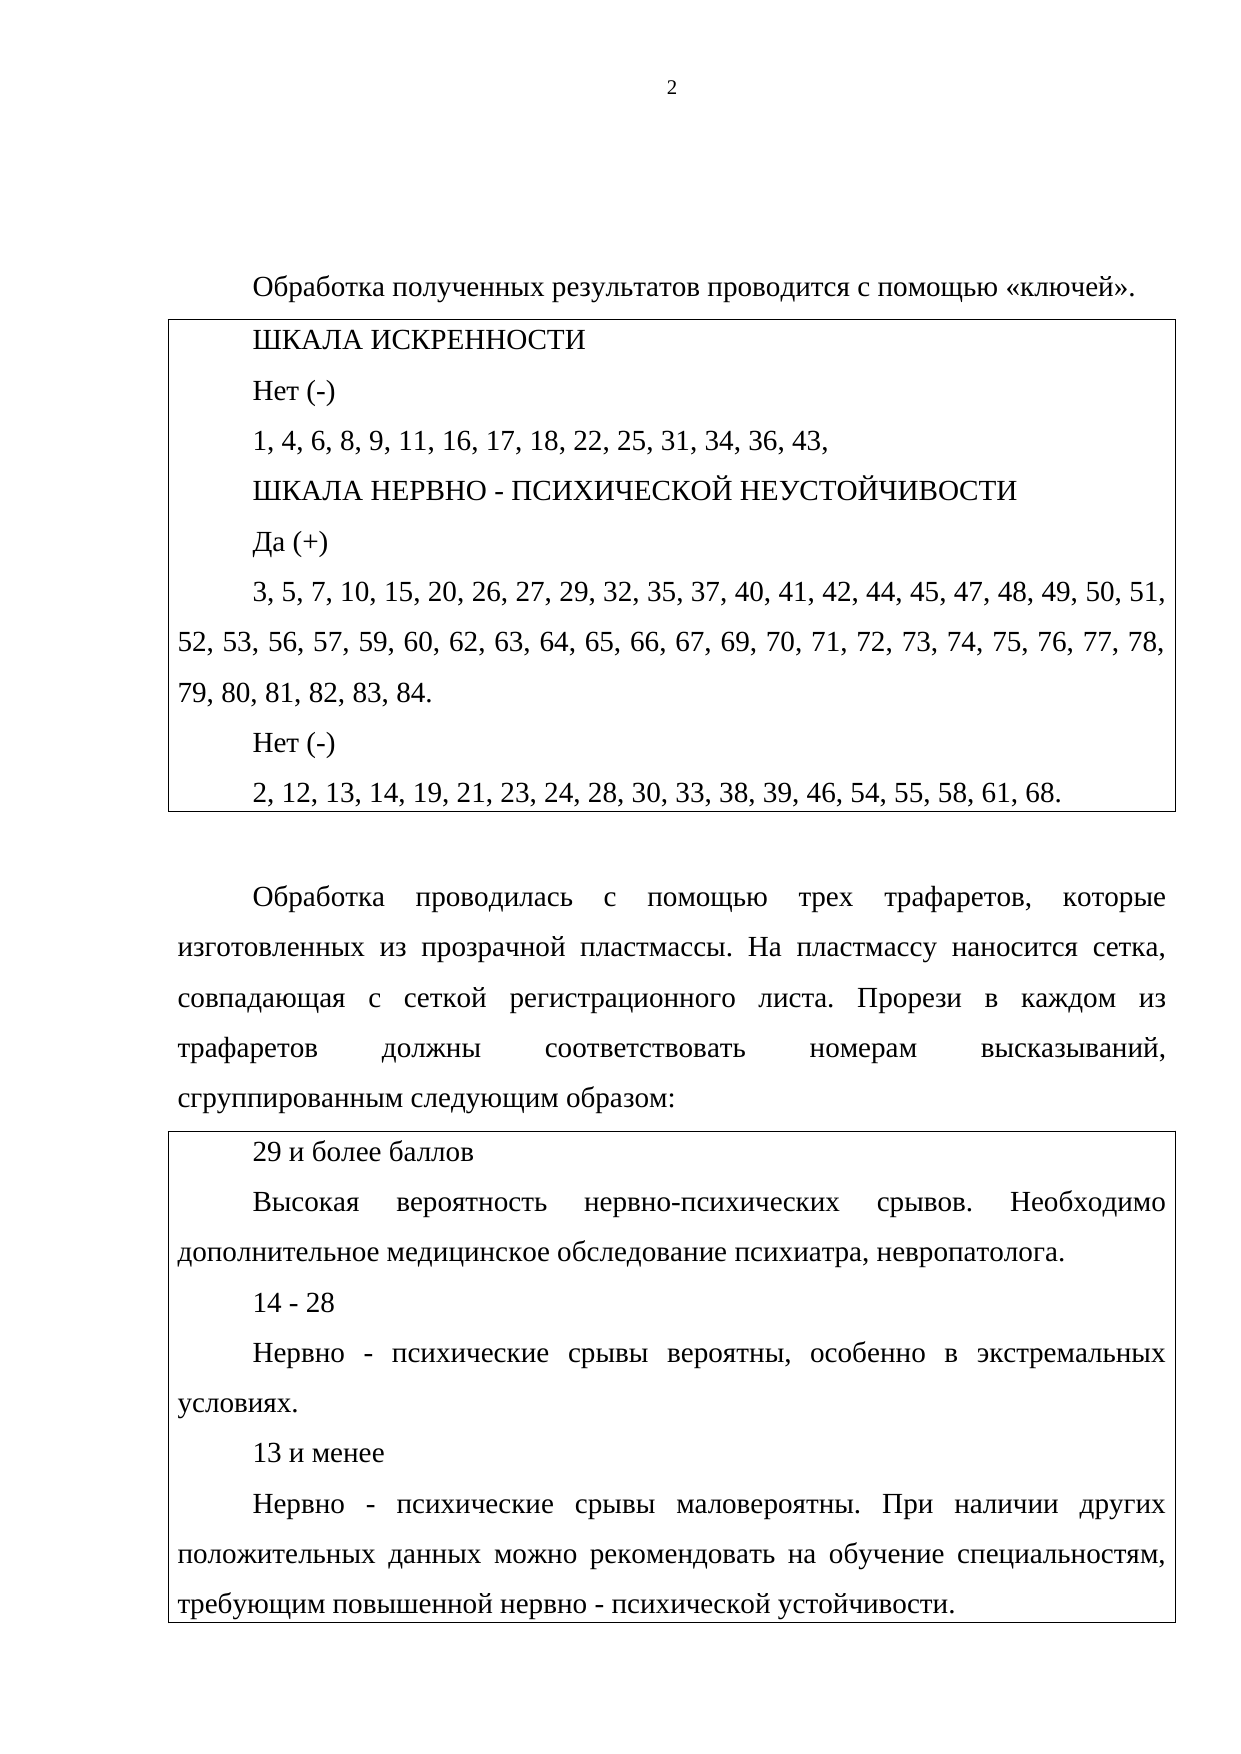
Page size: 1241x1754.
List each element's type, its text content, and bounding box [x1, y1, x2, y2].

text 29 и более баллов [169, 1132, 1175, 1167]
text Высокая вероятность нервно-психических срывов. Необходимо дополнительное медицинское обследование психиатра, невропатолога. [169, 1181, 1175, 1268]
text Да (+) [169, 521, 1175, 557]
text 14 - 28 [169, 1282, 1175, 1318]
text Обработка проводилась с помощью трех трафаретов, которые изготовленных из прозрачной пластмассы. На пластмассу наносится сетка, совпадающая с сеткой регистрационного листа. Прорези в каждом из трафаретов должны соответствовать номерам высказываний, сгруппированным следующим образом: [177, 879, 1167, 1114]
text Нет (-) [169, 722, 1175, 758]
text Нервно - психические срывы вероятны, особенно в экстремальных условиях. [169, 1332, 1175, 1419]
text Обработка полученных результатов проводится с помощью «ключей». [177, 269, 1167, 303]
text 3, 5, 7, 10, 15, 20, 26, 27, 29, 32, 35, 37, 40, 41, 42, 44, 45, 47, 48, 49, 50, 51, 52, 53, 56, 57, 59, 60, 62, 63, 64, 65, 66, 67, 69, 70, 71, 72, 73, 74, 75, 76, 77, 78, 79, 80, 81, 82, 83, 84. [169, 571, 1175, 708]
text ШКАЛА НЕРВНО - ПСИХИЧЕСКОЙ НЕУСТОЙЧИВОСТИ [169, 470, 1175, 507]
text 1, 4, 6, 8, 9, 11, 16, 17, 18, 22, 25, 31, 34, 36, 43, [169, 420, 1175, 457]
text Нервно - психические срывы маловероятны. При наличии других положительных данных можно рекомендовать на обучение специальностям, требующим повышенной нервно - психической устойчивости. [169, 1483, 1175, 1622]
text ШКАЛА ИСКРЕННОСТИ [169, 320, 1175, 356]
text Нет (-) [169, 370, 1175, 406]
text 2, 12, 13, 14, 19, 21, 23, 24, 28, 30, 33, 38, 39, 46, 54, 55, 58, 61, 68. [169, 772, 1175, 811]
text 13 и менее [169, 1432, 1175, 1469]
